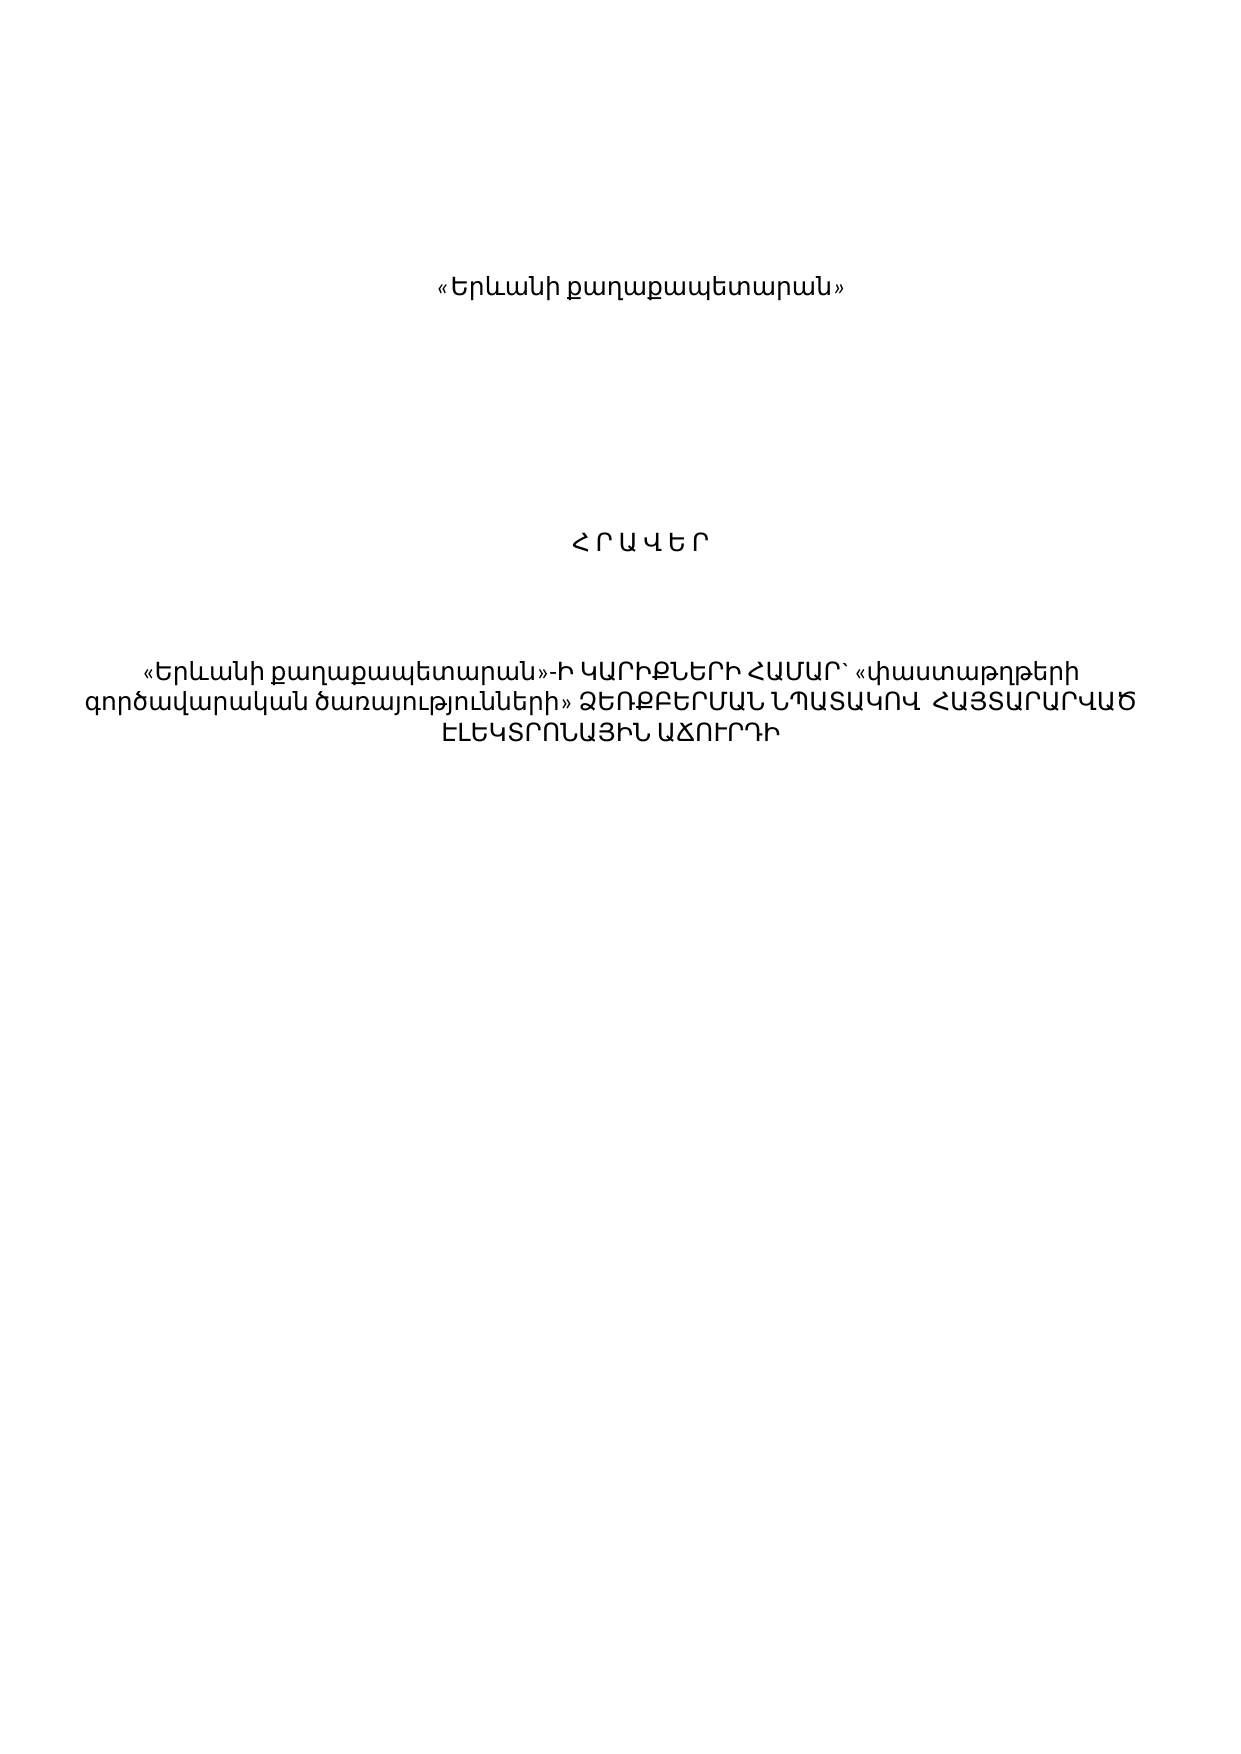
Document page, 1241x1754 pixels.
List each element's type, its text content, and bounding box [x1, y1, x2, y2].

text «Երևանի քաղաքապետարան»-Ի ԿԱՐԻՔՆԵՐԻ ՀԱՄԱՐ` «փաստաթղթերի գործավարական ծառայությունների» ՁԵՌՔԲԵՐՄԱՆ ՆՊԱՏԱԿՈՎ ՀԱՅՏԱՐԱՐՎԱԾ ԷԼԵԿՏՐՈՆԱՅԻՆ ԱՃՈՒՐԴԻ [69, 656, 1152, 748]
text « Երևանի քաղաքապետարան» [69, 271, 1152, 301]
text Հ Ր Ա Վ Ե Ր [69, 527, 1152, 557]
